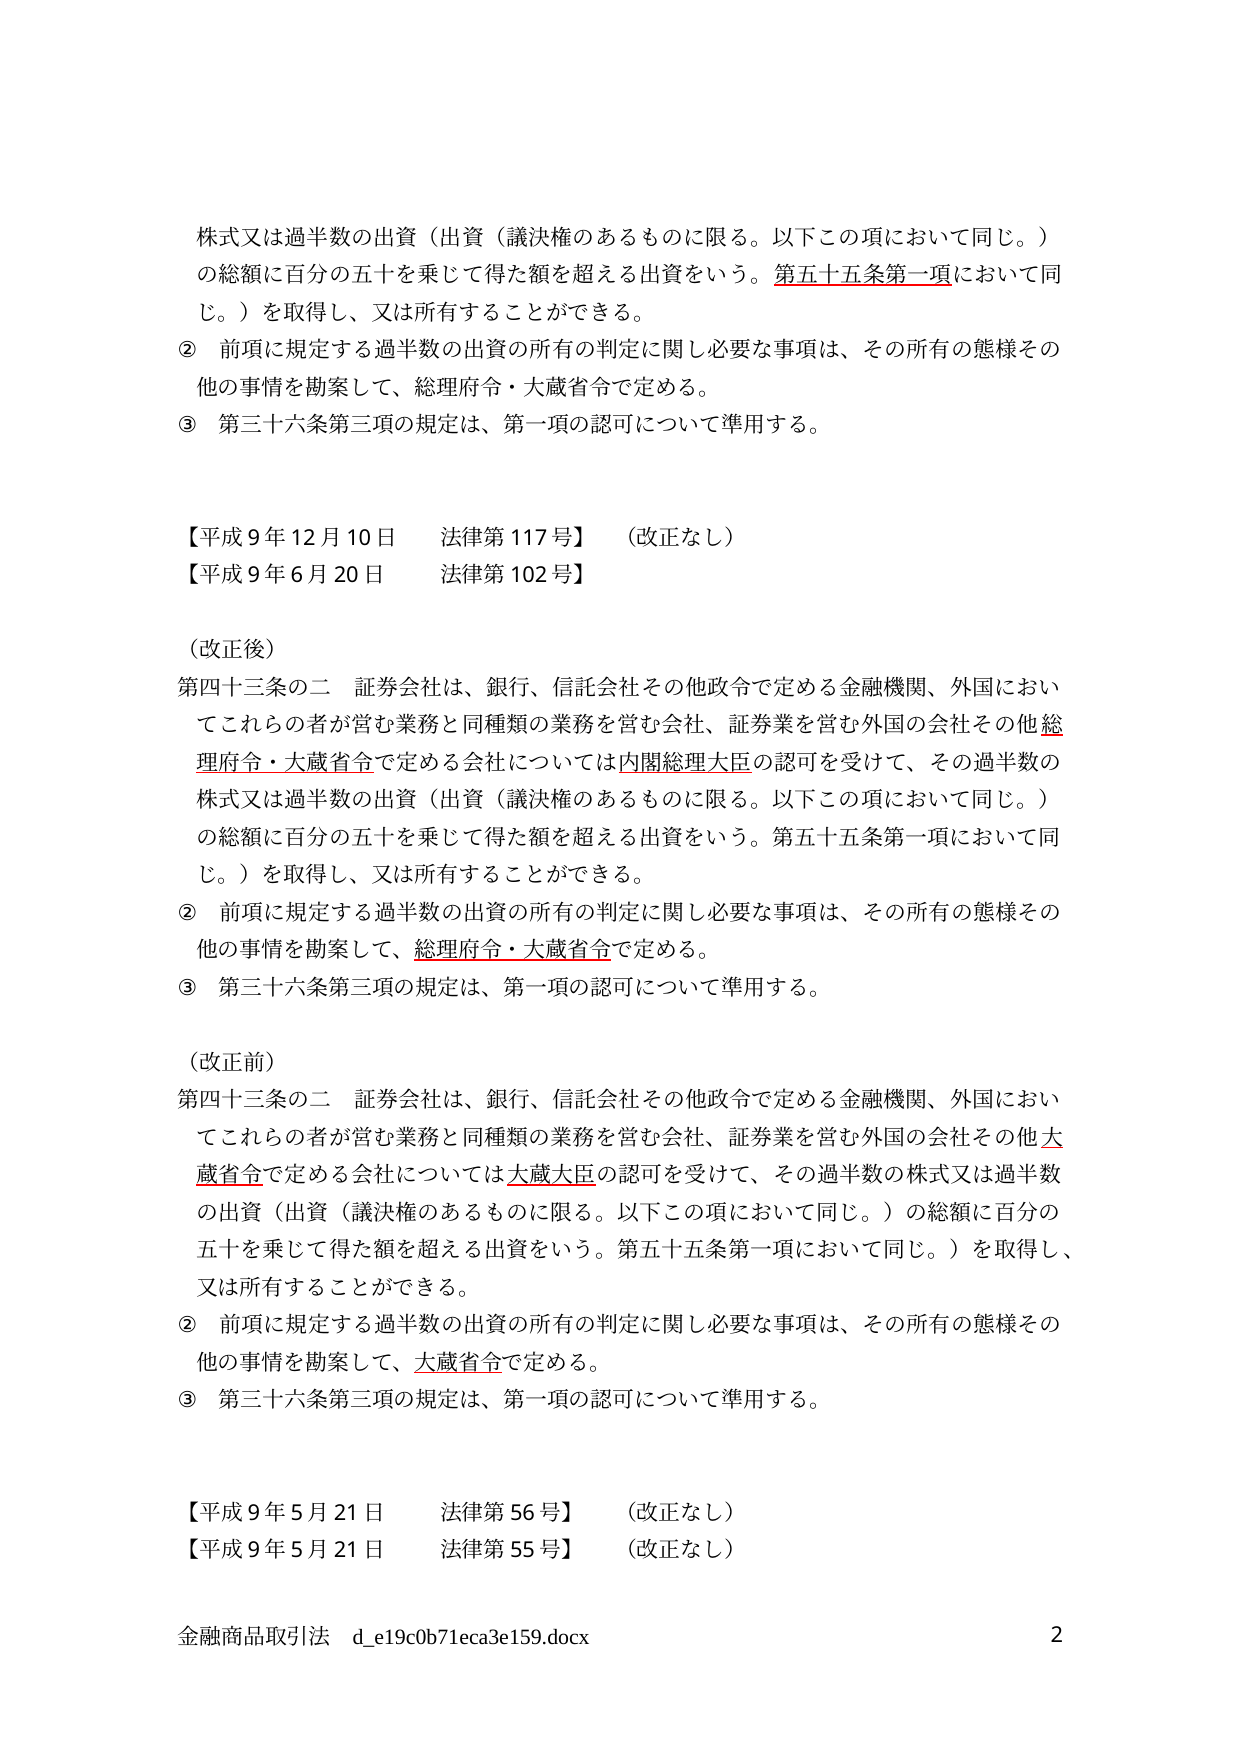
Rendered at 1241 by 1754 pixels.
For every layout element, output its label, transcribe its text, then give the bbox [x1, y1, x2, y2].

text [177, 217, 1063, 329]
text 【平成9年5月21日 法律第55号】 （改正なし） [177, 1529, 1063, 1567]
text （改正後） [177, 629, 1063, 667]
text 【平成9年6月20日 法律第102号】 [177, 554, 1063, 592]
text ② 前項に規定する過半数の出資の所有の判定に関し必要な事項は、その所有の態様その他の事情を勘案して、総理府令・大蔵省令で定める。 [177, 329, 1063, 404]
text ③ 第三十六条第三項の規定は、第一項の認可について準用する。 [177, 1379, 1063, 1417]
text （改正前） [177, 1042, 1063, 1079]
text 【平成9年5月21日 法律第56号】 （改正なし） [177, 1492, 1063, 1529]
text ③ 第三十六条第三項の規定は、第一項の認可について準用する。 [177, 404, 1063, 442]
text ③ 第三十六条第三項の規定は、第一項の認可について準用する。 [177, 967, 1063, 1004]
text ② 前項に規定する過半数の出資の所有の判定に関し必要な事項は、その所有の態様その他の事情を勘案して、総理府令・大蔵省令で定める。 [177, 892, 1063, 967]
text ② 前項に規定する過半数の出資の所有の判定に関し必要な事項は、その所有の態様その他の事情を勘案して、大蔵省令で定める。 [177, 1304, 1063, 1379]
text 第四十三条の二 証券会社は、銀行、信託会社その他政令で定める金融機関、外国においてこれらの者が営む業務と同種類の業務を営む会社、証券業を営む外国の会社その他大蔵省令で定める会社については大蔵大臣の認可を受けて、その過半数の株式又は過半数の出資（出資（議決権のあるものに限る。以下この項において同じ。）の総額に百分の五十を乗じて得た額を超える出資をいう。第五十五条第一項において同じ。）を取得し、又は所有することができる。 [177, 1079, 1063, 1304]
text 【平成9年12月10日 法律第117号】 （改正なし） [177, 517, 1063, 554]
